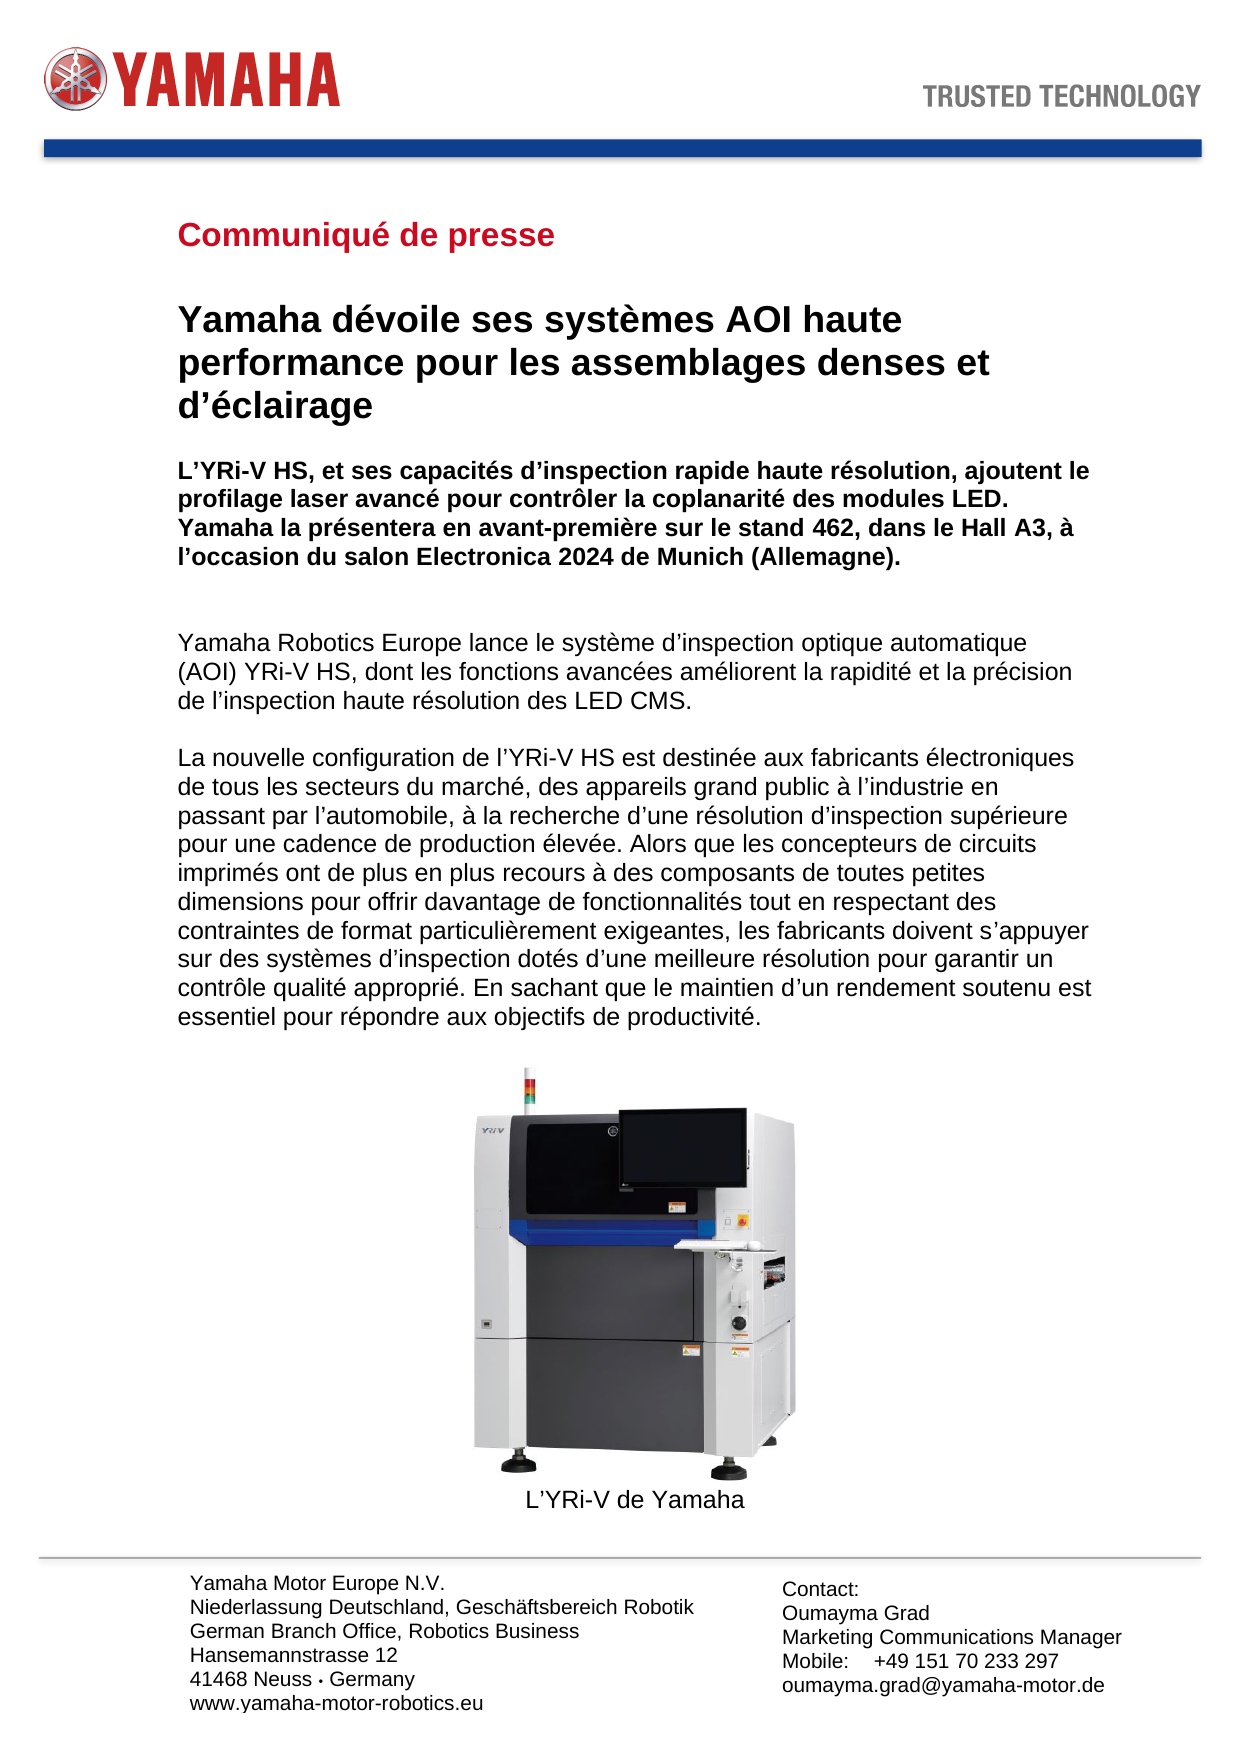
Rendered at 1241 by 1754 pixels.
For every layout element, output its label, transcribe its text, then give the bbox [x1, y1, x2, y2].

text La nouvelle configuration de l’YRi-V HS est destinée aux fabricants électroniques de tous les secteurs du marché, des appareils grand public à l’industrie en passant par l’automobile, à la recherche d’une résolution d’inspection supérieure pour une cadence de production élevée. Alors que les concepteurs de circuits imprimés ont de plus en plus recours à des composants de toutes petites dimensions pour offrir davantage de fonctionnalités tout en respectant des contraintes de format particulièrement exigeantes, les fabricants doivent s’appuyer sur des systèmes d’inspection dotés d’une meilleure résolution pour garantir un contrôle qualité approprié. En sachant que le maintien d’un rendement soutenu est essentiel pour répondre aux objectifs de productivité. [177, 743, 1092, 1031]
text Yamaha dévoile ses systèmes AOI haute performance pour les assemblages denses et d’éclairage [177, 297, 1093, 427]
picture [466, 1059, 804, 1486]
text Yamaha Robotics Europe lance le système d’inspection optique automatique (AOI) YRi-V HS, dont les fonctions avancées améliorent la rapidité et la précision de l’inspection haute résolution des LED CMS. [177, 628, 1092, 714]
text L’YRi-V de Yamaha [177, 1485, 1092, 1514]
text L’YRi-V HS, et ses capacités d’inspection rapide haute résolution, ajoutent le profilage laser avancé pour contrôler la coplanarité des modules LED. Yamaha la présentera en avant-première sur le stand 462, dans le Hall A3, à l’occasion du salon Electronica 2024 de Munich (Allemagne). [177, 456, 1093, 571]
picture [44, 47, 1201, 111]
text Communiqué de presse [177, 215, 916, 253]
